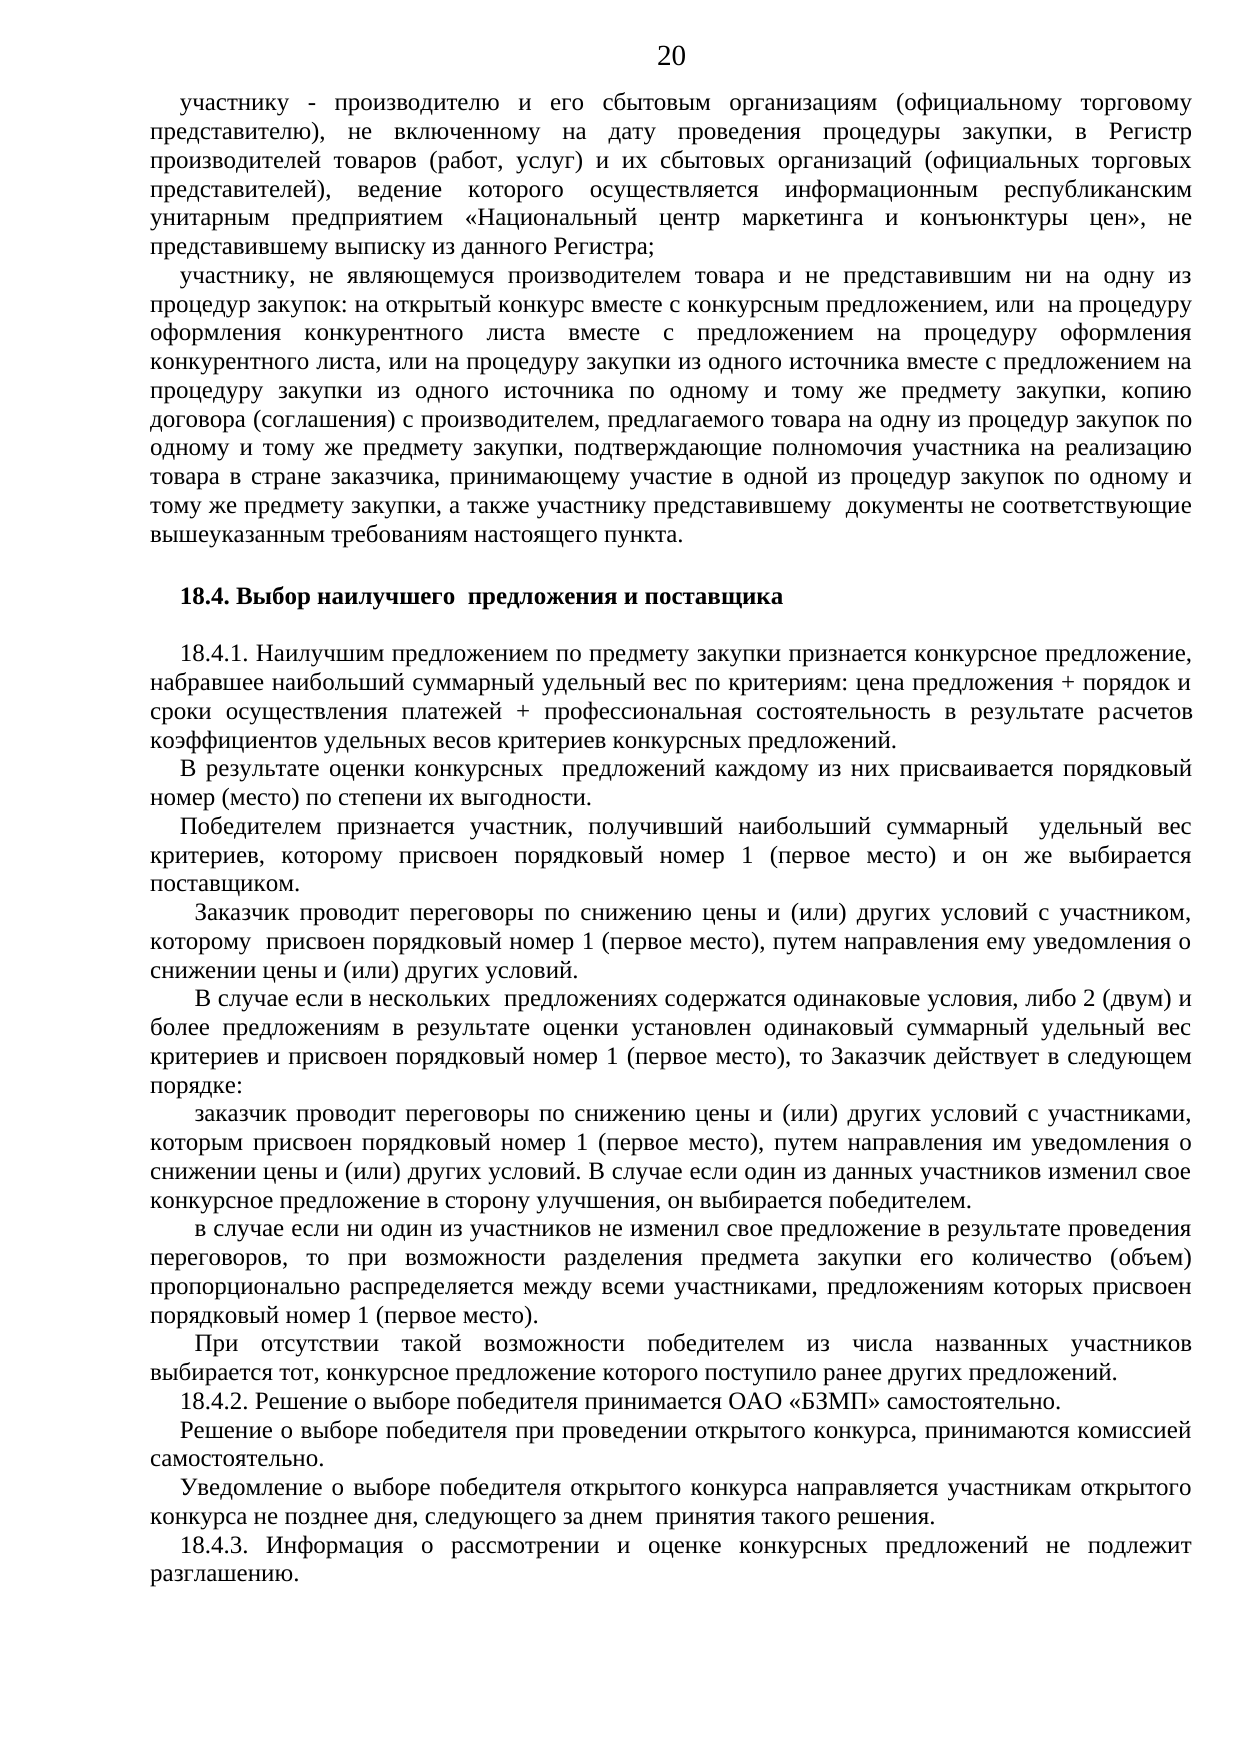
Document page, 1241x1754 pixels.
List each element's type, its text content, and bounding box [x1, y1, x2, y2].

text Заказчик проводит переговоры по снижению цены и (или) других условий с участником, которому присвоен порядковый номер 1 (первое место), путем направления ему уведомления о снижении цены и (или) других условий. [150, 897, 1193, 983]
text В случае если в нескольких предложениях содержатся одинаковые условия, либо 2 (двум) и более предложениям в результате оценки установлен одинаковый суммарный удельный вес критериев и присвоен порядковый номер 1 (первое место), то Заказчик действует в следующем порядке: [150, 983, 1193, 1098]
text В результате оценки конкурсных предложений каждому из них присваивается порядковый номер (место) по степени их выгодности. [150, 753, 1193, 811]
text Решение о выборе победителя при проведении открытого конкурса, принимаются комиссией самостоятельно. [150, 1415, 1193, 1472]
text 18.4. Выбор наилучшего предложения и поставщика [150, 581, 1193, 610]
text участнику, не являющемуся производителем товара и не представившим ни на одну из процедур закупок: на открытый конкурс вместе с конкурсным предложением, или на процедуру оформления конкурентного листа вместе с предложением на процедуру оформления конкурентного листа, или на процедуру закупки из одного источника вместе с предложением на процедуру закупки из одного источника по одному и тому же предмету закупки, копию договора (соглашения) с производителем, предлагаемого товара на одну из процедур закупок по одному и тому же предмету закупки, подтверждающие полномочия участника на реализацию товара в стране заказчика, принимающему участие в одной из процедур закупок по одному и тому же предмету закупки, а также участнику представившему документы не соответствующие вышеуказанным требованиям настоящего пункта. [150, 260, 1193, 547]
text Победителем признается участник, получивший наибольший суммарный удельный вес критериев, которому присвоен порядковый номер 1 (первое место) и он же выбирается поставщиком. [150, 811, 1193, 897]
text Уведомление о выборе победителя открытого конкурса направляется участникам открытого конкурса не позднее дня, следующего за днем принятия такого решения. [150, 1472, 1193, 1530]
text 18.4.3. Информация о рассмотрении и оценке конкурсных предложений не подлежит разглашению. [150, 1530, 1193, 1587]
text 18.4.2. Решение о выборе победителя принимается ОАО «БЗМП» самостоятельно. [150, 1386, 1193, 1415]
text заказчик проводит переговоры по снижению цены и (или) других условий с участниками, которым присвоен порядковый номер 1 (первое место), путем направления им уведомления о снижении цены и (или) других условий. В случае если один из данных участников изменил свое конкурсное предложение в сторону улучшения, он выбирается победителем. [150, 1098, 1193, 1213]
text 18.4.1. Наилучшим предложением по предмету закупки признается конкурсное предложение, набравшее наибольший суммарный удельный вес по критериям: цена предложения + порядок и сроки осуществления платежей + профессиональная состоятельность в результате расчетов коэффициентов удельных весов критериев конкурсных предложений. [150, 638, 1193, 753]
text При отсутствии такой возможности победителем из числа названных участников выбирается тот, конкурсное предложение которого поступило ранее других предложений. [150, 1328, 1193, 1386]
text участнику - производителю и его сбытовым организациям (официальному торговому представителю), не включенному на дату проведения процедуры закупки, в Регистр производителей товаров (работ, услуг) и их сбытовых организаций (официальных торговых представителей), ведение которого осуществляется информационным республиканским унитарным предприятием «Национальный центр маркетинга и конъюнктуры цен», не представившему выписку из данного Регистра; [150, 87, 1193, 260]
text в случае если ни один из участников не изменил свое предложение в результате проведения переговоров, то при возможности разделения предмета закупки его количество (объем) пропорционально распределяется между всеми участниками, предложениям которых присвоен порядковый номер 1 (первое место). [150, 1213, 1193, 1328]
